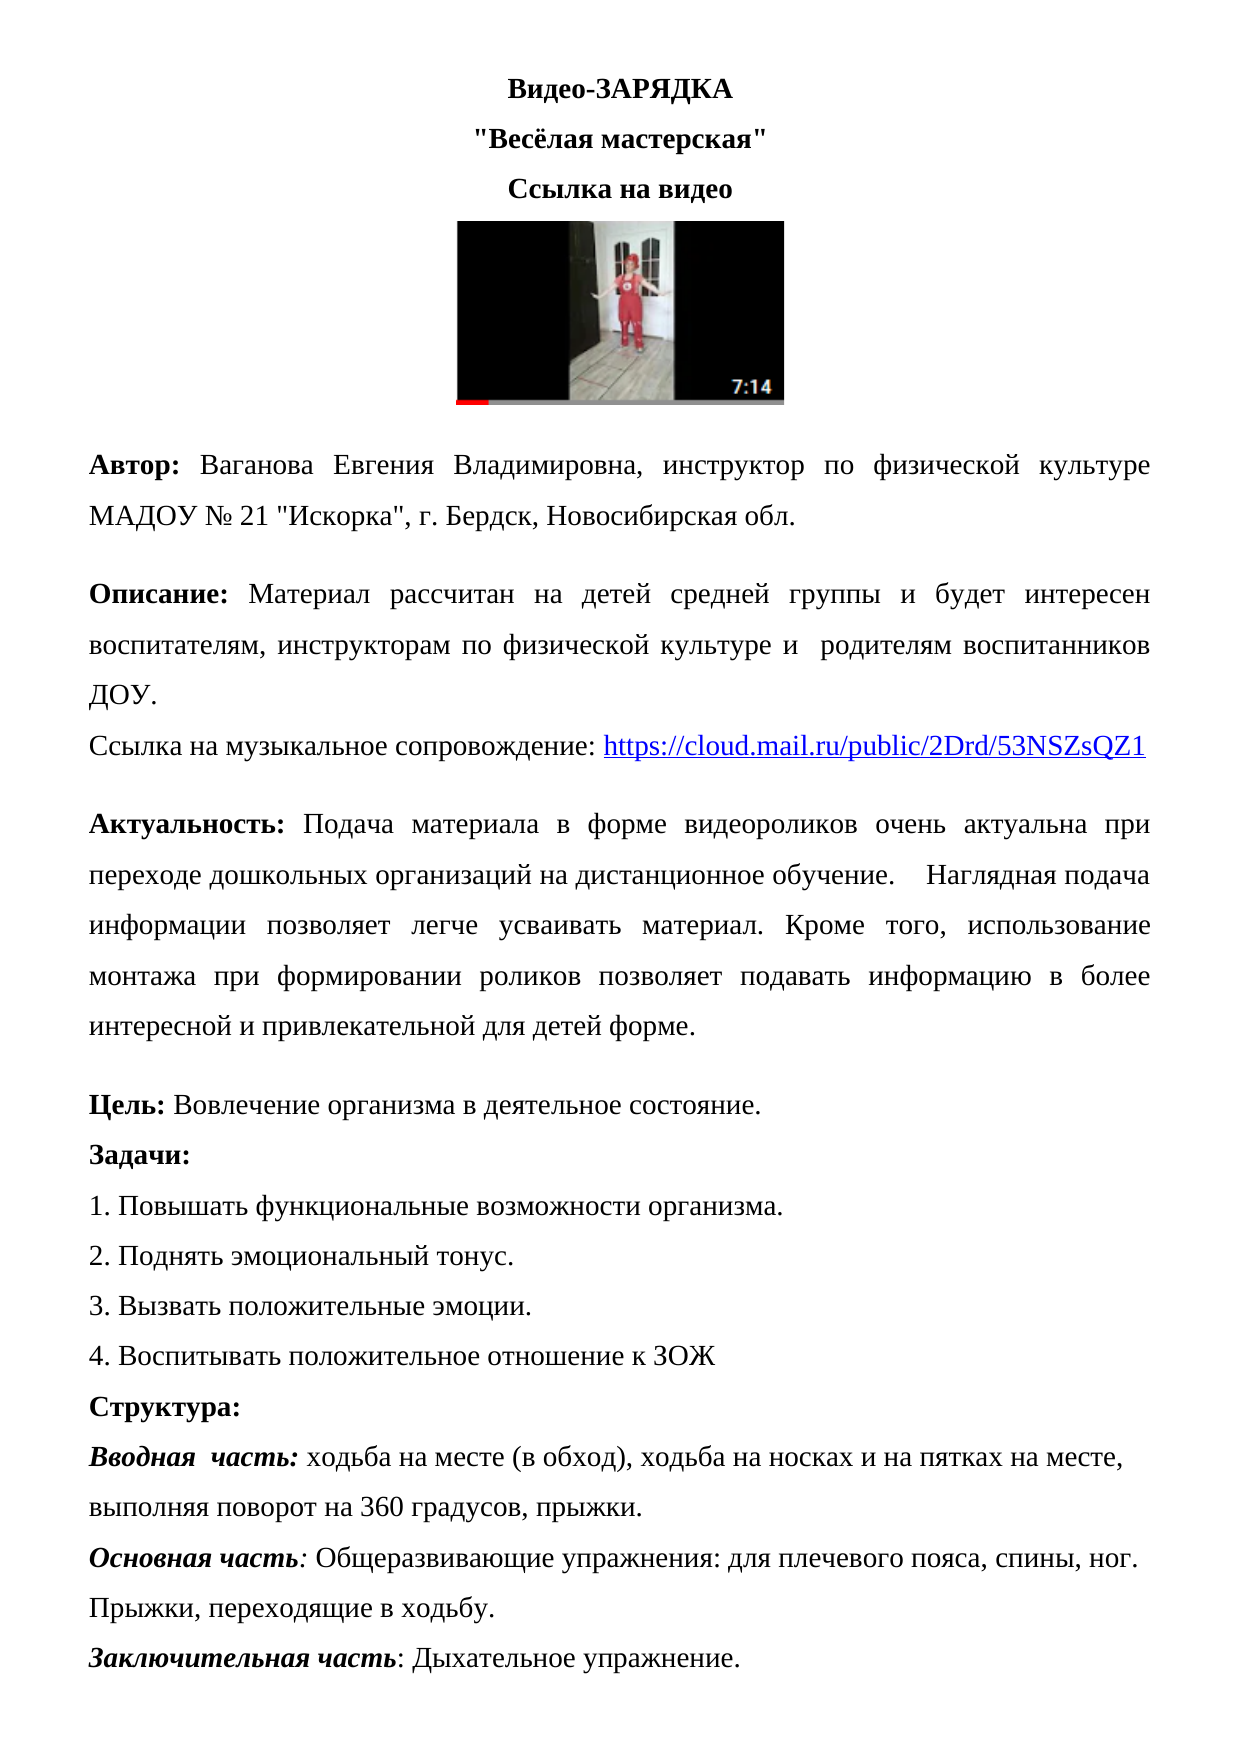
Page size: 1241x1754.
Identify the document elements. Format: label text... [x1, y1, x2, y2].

text Структура: [89, 1389, 1152, 1422]
text 3. Вызвать положительные эмоции. [89, 1288, 1152, 1322]
text Автор: Ваганова Евгения Владимировна, инструктор по физической культуре МАДОУ № 21 "Искорка", г. Бердск, Новосибирская обл. [89, 447, 1152, 531]
text Задачи: [89, 1137, 1152, 1171]
text Видео-ЗАРЯДКА [89, 71, 1152, 104]
text Ссылка на видео [89, 171, 1152, 205]
text Актуальность: Подача материала в форме видеороликов очень актуальна при переходе дошкольных организаций на дистанционное обучение. Наглядная подача информации позволяет легче усваивать материал. Кроме того, использование монтажа при формировании роликов позволяет подавать информацию в более интересной и привлекательной для детей форме. [89, 807, 1152, 1041]
text Ссылка на музыкальное сопровождение: https://cloud.mail.ru/public/2Drd/53NSZsQZ1 [89, 728, 1152, 761]
text 4. Воспитывать положительное отношение к ЗОЖ [89, 1338, 1152, 1372]
text Цель: Вовлечение организма в деятельное состояние. [89, 1087, 1152, 1121]
text Вводная часть: ходьба на месте (в обход), ходьба на носках и на пятках на месте, выполняя поворот на 360 градусов, прыжки. [89, 1439, 1152, 1523]
text 1. Повышать функциональные возможности организма. [89, 1188, 1152, 1221]
text "Весёлая мастерская" [89, 121, 1152, 155]
text 2. Поднять эмоциональный тонус. [89, 1238, 1152, 1271]
text Основная часть: Общеразвивающие упражнения: для плечевого пояса, спины, ног. Прыжки, переходящие в ходьбу. [89, 1540, 1152, 1624]
text Заключительная часть: Дыхательное упражнение. [89, 1640, 1152, 1674]
text Описание: Материал рассчитан на детей средней группы и будет интересен воспитателям, инструкторам по физической культуре и родителям воспитанников ДОУ. [89, 577, 1152, 711]
picture [456, 221, 785, 405]
